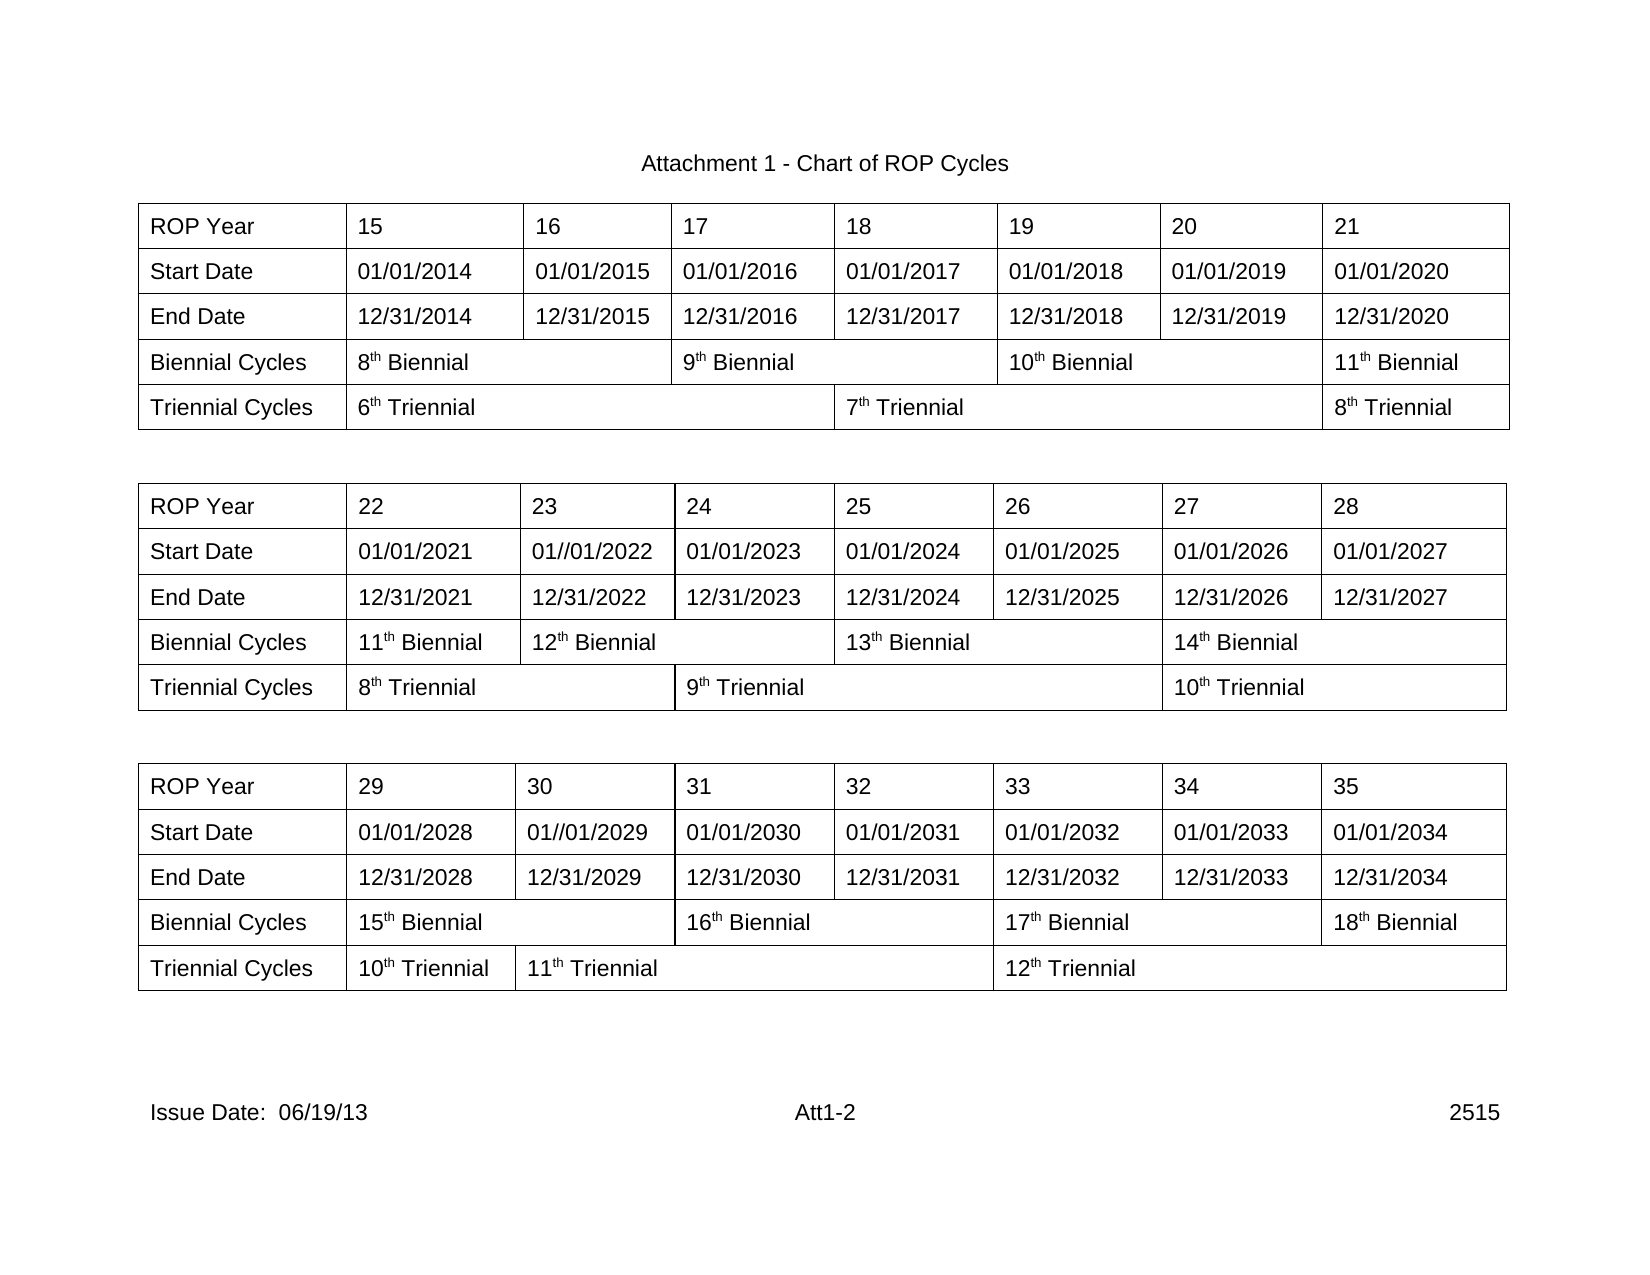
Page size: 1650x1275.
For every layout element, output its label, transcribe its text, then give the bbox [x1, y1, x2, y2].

table_cell 8th Triennial [1323, 385, 1509, 429]
table_header 23 [521, 484, 674, 528]
table_cell 13th Biennial [835, 620, 1162, 664]
table_header 29 [347, 764, 515, 809]
table_cell 01/01/2027 [1322, 529, 1506, 574]
table_cell 12/31/2024 [835, 575, 993, 619]
table_cell End Date [139, 294, 346, 339]
table_header 33 [994, 764, 1162, 809]
table_header 26 [994, 484, 1162, 528]
table_cell 15th Biennial [347, 900, 674, 944]
table_cell Biennial Cycles [139, 900, 346, 944]
table_cell 01/01/2019 [1161, 249, 1322, 293]
table_cell Biennial Cycles [139, 340, 346, 384]
table_cell 01//01/2029 [516, 810, 674, 854]
table_cell 01/01/2016 [672, 249, 834, 293]
table_cell 10th Triennial [347, 946, 515, 990]
table_cell 9th Biennial [672, 340, 997, 384]
table_header 22 [347, 484, 520, 528]
table_cell 12/31/2017 [835, 294, 997, 339]
table_header 15 [347, 204, 523, 248]
table_cell 12/31/2019 [1161, 294, 1322, 339]
table_cell 01/01/2023 [676, 529, 834, 574]
table_cell 17th Biennial [994, 900, 1321, 944]
table_cell 01/01/2025 [994, 529, 1162, 574]
table_cell 12/31/2022 [521, 575, 674, 619]
table_cell 12/31/2014 [347, 294, 523, 339]
table_header 20 [1161, 204, 1322, 248]
table_cell Start Date [139, 529, 346, 574]
table_header ROP Year [139, 484, 346, 528]
table_cell 01/01/2030 [676, 810, 834, 854]
table_cell 01/01/2033 [1163, 810, 1321, 854]
table_cell 11th Biennial [347, 620, 520, 664]
table_cell End Date [139, 575, 346, 619]
table_header 28 [1322, 484, 1506, 528]
list Attachment 1 - Chart of ROP Cycles [150, 150, 1500, 176]
table_cell 12th Biennial [521, 620, 834, 664]
table_cell 12/31/2032 [994, 855, 1162, 899]
table_cell 12/31/2027 [1322, 575, 1506, 619]
table_cell 01//01/2022 [521, 529, 674, 574]
table_cell 01/01/2017 [835, 249, 997, 293]
table_cell 01/01/2031 [835, 810, 993, 854]
table_cell 01/01/2024 [835, 529, 993, 574]
table_cell 01/01/2032 [994, 810, 1162, 854]
table_cell 14th Biennial [1163, 620, 1506, 664]
table_cell 12/31/2021 [347, 575, 520, 619]
table_cell Triennial Cycles [139, 665, 346, 709]
table_header ROP Year [139, 204, 346, 248]
table_cell 8th Triennial [347, 665, 674, 709]
table_header 31 [676, 764, 834, 809]
table_header 35 [1322, 764, 1506, 809]
table_cell 01/01/2021 [347, 529, 520, 574]
table_header 30 [516, 764, 674, 809]
table_cell 01/01/2015 [524, 249, 671, 293]
table_cell 9th Triennial [676, 665, 1162, 709]
table_cell 12/31/2026 [1163, 575, 1321, 619]
table_cell Triennial Cycles [139, 946, 346, 990]
table_cell 10th Biennial [998, 340, 1322, 384]
table_cell 12/31/2030 [676, 855, 834, 899]
table_header 17 [672, 204, 834, 248]
table_cell 01/01/2034 [1322, 810, 1506, 854]
table_cell 01/01/2026 [1163, 529, 1321, 574]
table_cell Triennial Cycles [139, 385, 346, 429]
table_cell 12/31/2023 [676, 575, 834, 619]
table_cell 12/31/2031 [835, 855, 993, 899]
table_header 27 [1163, 484, 1321, 528]
table_cell 12/31/2034 [1322, 855, 1506, 899]
table_cell 12/31/2025 [994, 575, 1162, 619]
table_header 16 [524, 204, 671, 248]
table_header 32 [835, 764, 993, 809]
table_header 25 [835, 484, 993, 528]
table_header 34 [1163, 764, 1321, 809]
table_cell 11th Biennial [1323, 340, 1509, 384]
table_cell 01/01/2028 [347, 810, 515, 854]
table_header 21 [1323, 204, 1509, 248]
table_cell 12/31/2018 [998, 294, 1160, 339]
table_cell 6th Triennial [347, 385, 834, 429]
table_cell 12/31/2015 [524, 294, 671, 339]
table_cell 12th Triennial [994, 946, 1506, 990]
table_cell 11th Triennial [516, 946, 993, 990]
table_cell 7th Triennial [835, 385, 1322, 429]
table_cell Biennial Cycles [139, 620, 346, 664]
table_cell 16th Biennial [676, 900, 993, 944]
table_cell 10th Triennial [1163, 665, 1506, 709]
table_cell 01/01/2018 [998, 249, 1160, 293]
table_header 24 [676, 484, 834, 528]
table_cell 8th Biennial [347, 340, 671, 384]
table_cell Start Date [139, 810, 346, 854]
table_cell 12/31/2016 [672, 294, 834, 339]
table_cell 12/31/2020 [1323, 294, 1509, 339]
table_header 19 [998, 204, 1160, 248]
table_header ROP Year [139, 764, 346, 809]
table_cell 12/31/2033 [1163, 855, 1321, 899]
table_cell 01/01/2014 [347, 249, 523, 293]
table_header 18 [835, 204, 997, 248]
table_cell 12/31/2028 [347, 855, 515, 899]
table_cell Start Date [139, 249, 346, 293]
table_cell 01/01/2020 [1323, 249, 1509, 293]
table_cell End Date [139, 855, 346, 899]
table_cell 12/31/2029 [516, 855, 674, 899]
table_cell 18th Biennial [1322, 900, 1506, 944]
